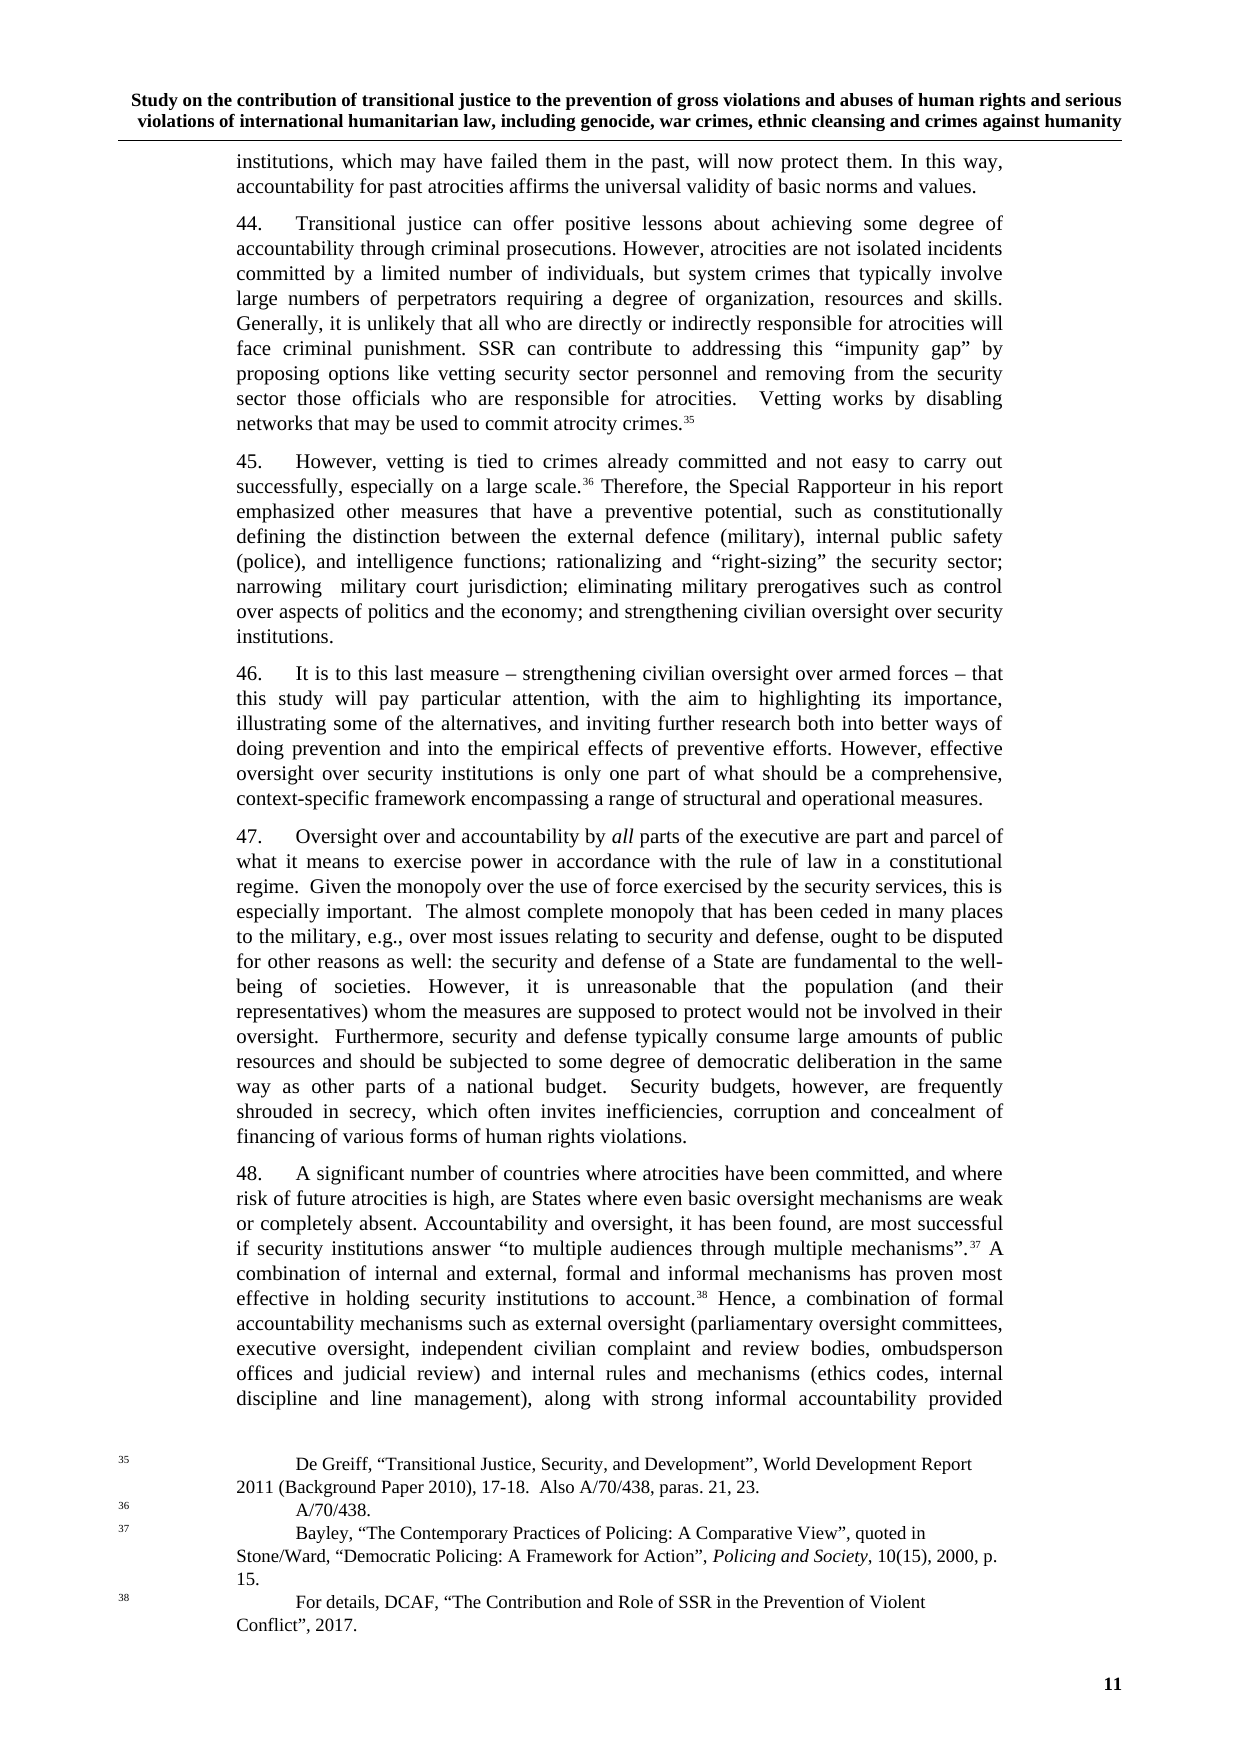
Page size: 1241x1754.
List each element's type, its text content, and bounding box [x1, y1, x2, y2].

text 46. It is to this last measure – strengthening civilian oversight over armed forces – that this study will pay particular attention, with the aim to highlighting its importance, illustrating some of the alternatives, and inviting further research both into better ways of doing prevention and into the empirical effects of preventive efforts. However, effective oversight over security institutions is only one part of what should be a comprehensive, context-specific framework encompassing a range of structural and operational measures. [236, 660, 1004, 810]
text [236, 1160, 1004, 1410]
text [236, 148, 1004, 198]
text 47. Oversight over and accountability by all parts of the executive are part and parcel of what it means to exercise power in accordance with the rule of law in a constitutional regime. Given the monopoly over the use of force exercised by the security services, this is especially important. The almost complete monopoly that has been ceded in many places to the military, e.g., over most issues relating to security and defense, ought to be disputed for other reasons as well: the security and defense of a State are fundamental to the well-being of societies. However, it is unreasonable that the population (and their representatives) whom the measures are supposed to protect would not be involved in their oversight. Furthermore, security and defense typically consume large amounts of public resources and should be subjected to some degree of democratic deliberation in the same way as other parts of a national budget. Security budgets, however, are frequently shrouded in secrecy, which often invites inefficiencies, corruption and concealment of financing of various forms of human rights violations. [236, 823, 1004, 1148]
text 45. However, vetting is tied to crimes already committed and not easy to carry out successfully, especially on a large scale. Therefore, the Special Rapporteur in his report emphasized other measures that have a preventive potential, such as constitutionally defining the distinction between the external defence (military), internal public safety (police), and intelligence functions; rationalizing and “right-sizing” the security sector; narrowing military court jurisdiction; eliminating military prerogatives such as control over aspects of politics and the economy; and strengthening civilian oversight over security institutions. [236, 448, 1004, 648]
text 44. Transitional justice can offer positive lessons about achieving some degree of accountability through criminal prosecutions. However, atrocities are not isolated incidents committed by a limited number of individuals, but system crimes that typically involve large numbers of perpetrators requiring a degree of organization, resources and skills. Generally, it is unlikely that all who are directly or indirectly responsible for atrocities will face criminal punishment. SSR can contribute to addressing this “impunity gap” by proposing options like vetting security sector personnel and removing from the security sector those officials who are responsible for atrocities. Vetting works by disabling networks that may be used to commit atrocity crimes. [236, 210, 1004, 435]
